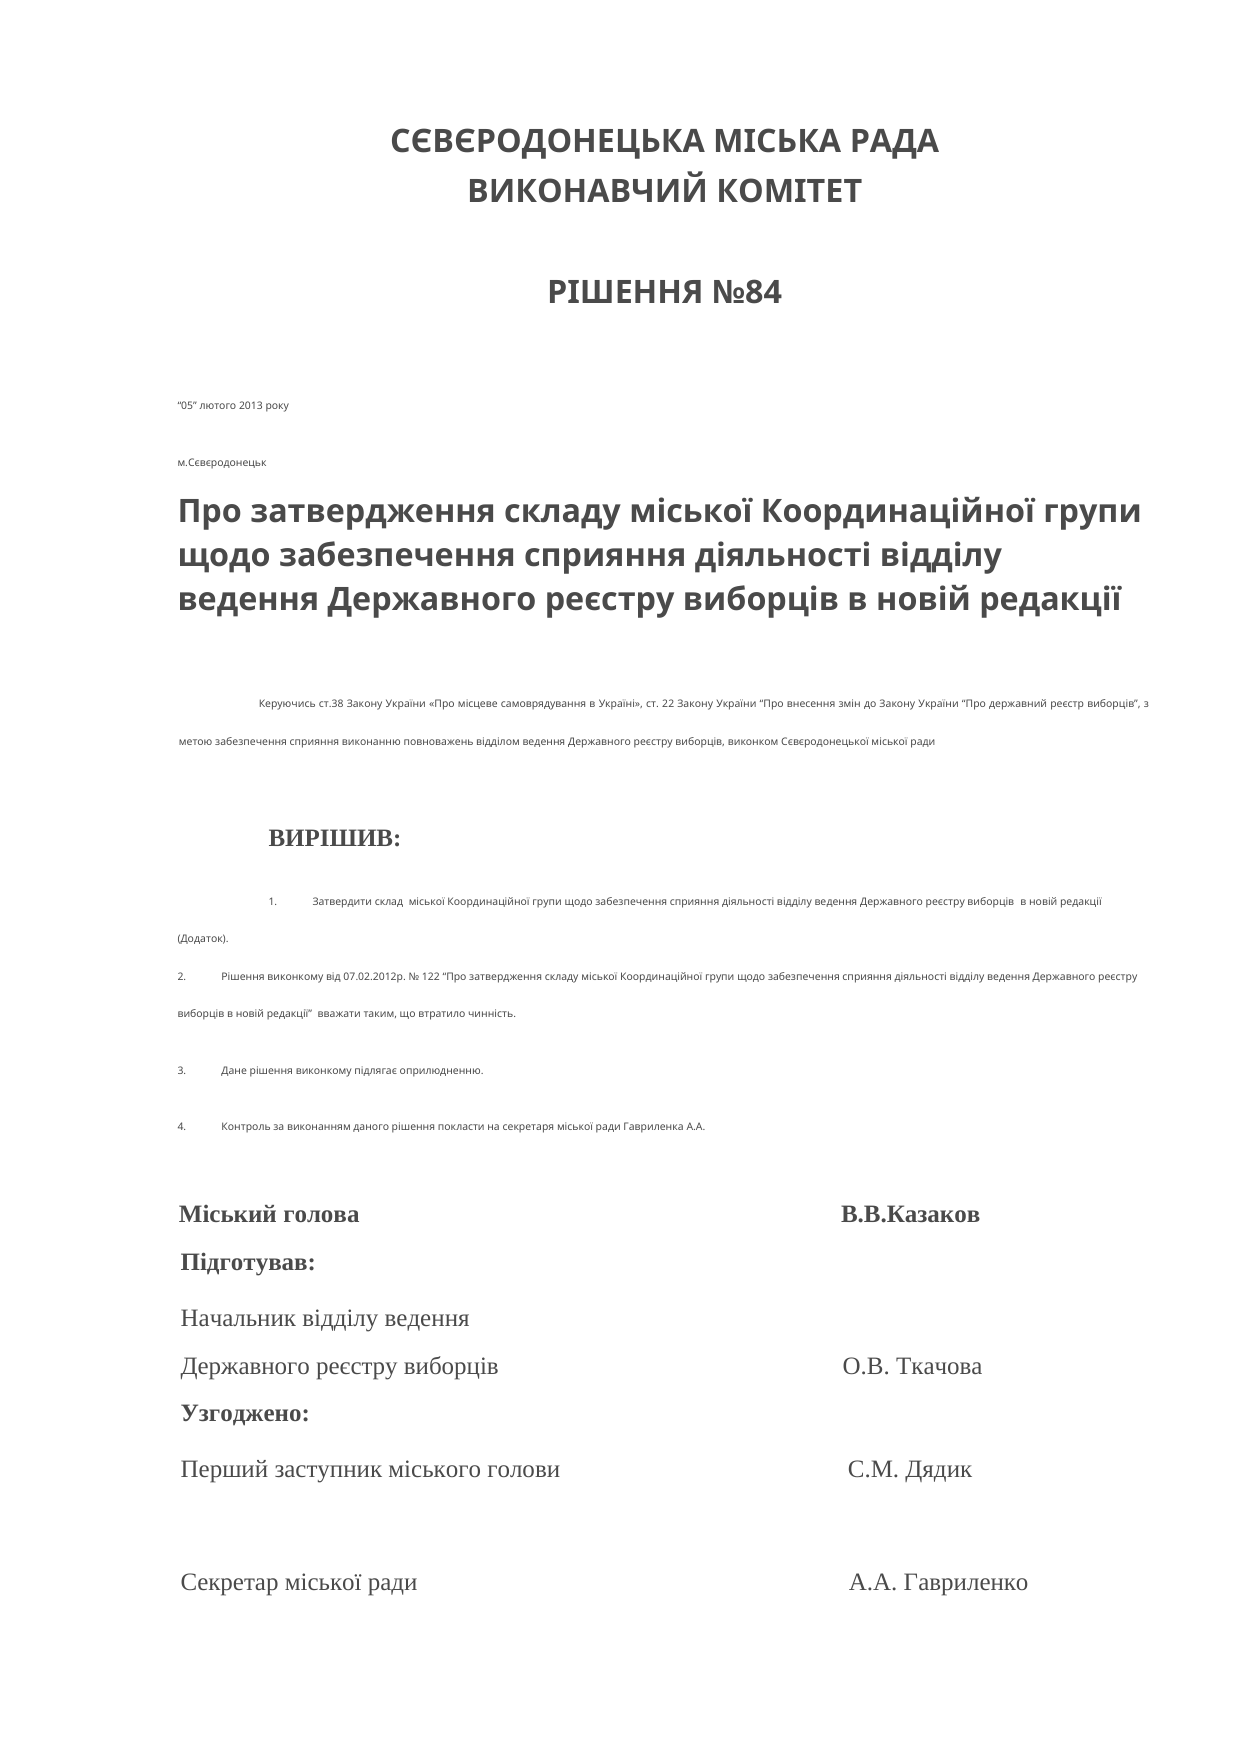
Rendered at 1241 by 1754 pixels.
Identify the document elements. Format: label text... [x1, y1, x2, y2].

text 1. Затвердити склад міської Координаційної групи щодо забезпечення сприяння діяльності відділу ведення Державного реєстру виборців в новій редакції (Додаток). [177, 871, 1148, 946]
text Міський голова В.В.Казаков [179, 1199, 1152, 1228]
text 3. Дане рішення виконкому підлягає оприлюдненню. [177, 1039, 1152, 1077]
text Секретар міської ради А.А. Гавриленко [179, 1558, 1152, 1596]
text Державного реєстру виборців О.В. Ткачова [179, 1351, 1152, 1379]
text Узгоджено: [179, 1398, 1152, 1427]
text “05” лютого 2013 року [177, 375, 1152, 413]
text ВИКОНАВЧИЙ КОМІТЕТ [177, 168, 1152, 212]
text 2. Рішення виконкому від 07.02.2012р. № 122 “Про затвердження складу міської Координаційної групи щодо забезпечення сприяння діяльності відділу ведення Державного реєстру виборців в новій редакції” вважати таким, що втратило чинність. [177, 946, 1152, 1021]
text Перший заступник міського голови С.М. Дядик [179, 1446, 1152, 1483]
text Про затвердження складу міської Координаційної групи щодо забезпечення сприяння діяльності відділу ведення Державного реєстру виборців в новій редакції [177, 488, 1152, 619]
text Керуючись ст.38 Закону України «Про місцеве самоврядування в Україні», ст. 22 Закону України “Про внесення змін до Закону України “Про державний реєстр виборців”, з метою забезпечення сприяння виконанню повноважень відділом ведення Державного реєстру виборців, виконком Сєвєродонецької міської ради [179, 673, 1152, 748]
text РІШЕННЯ №84 [177, 269, 1152, 313]
text ВИРІШИВ: [177, 823, 566, 852]
text Підготував: [179, 1247, 1152, 1276]
text Начальник відділу ведення [179, 1294, 1152, 1332]
text СЄВЄРОДОНЕЦЬКА МІСЬКА РАДА [177, 118, 1152, 162]
text 4. Контроль за виконанням даного рішення покласти на секретаря міської ради Гавриленка А.А. [177, 1096, 1152, 1133]
text м.Сєвєродонецьк [177, 431, 1152, 469]
